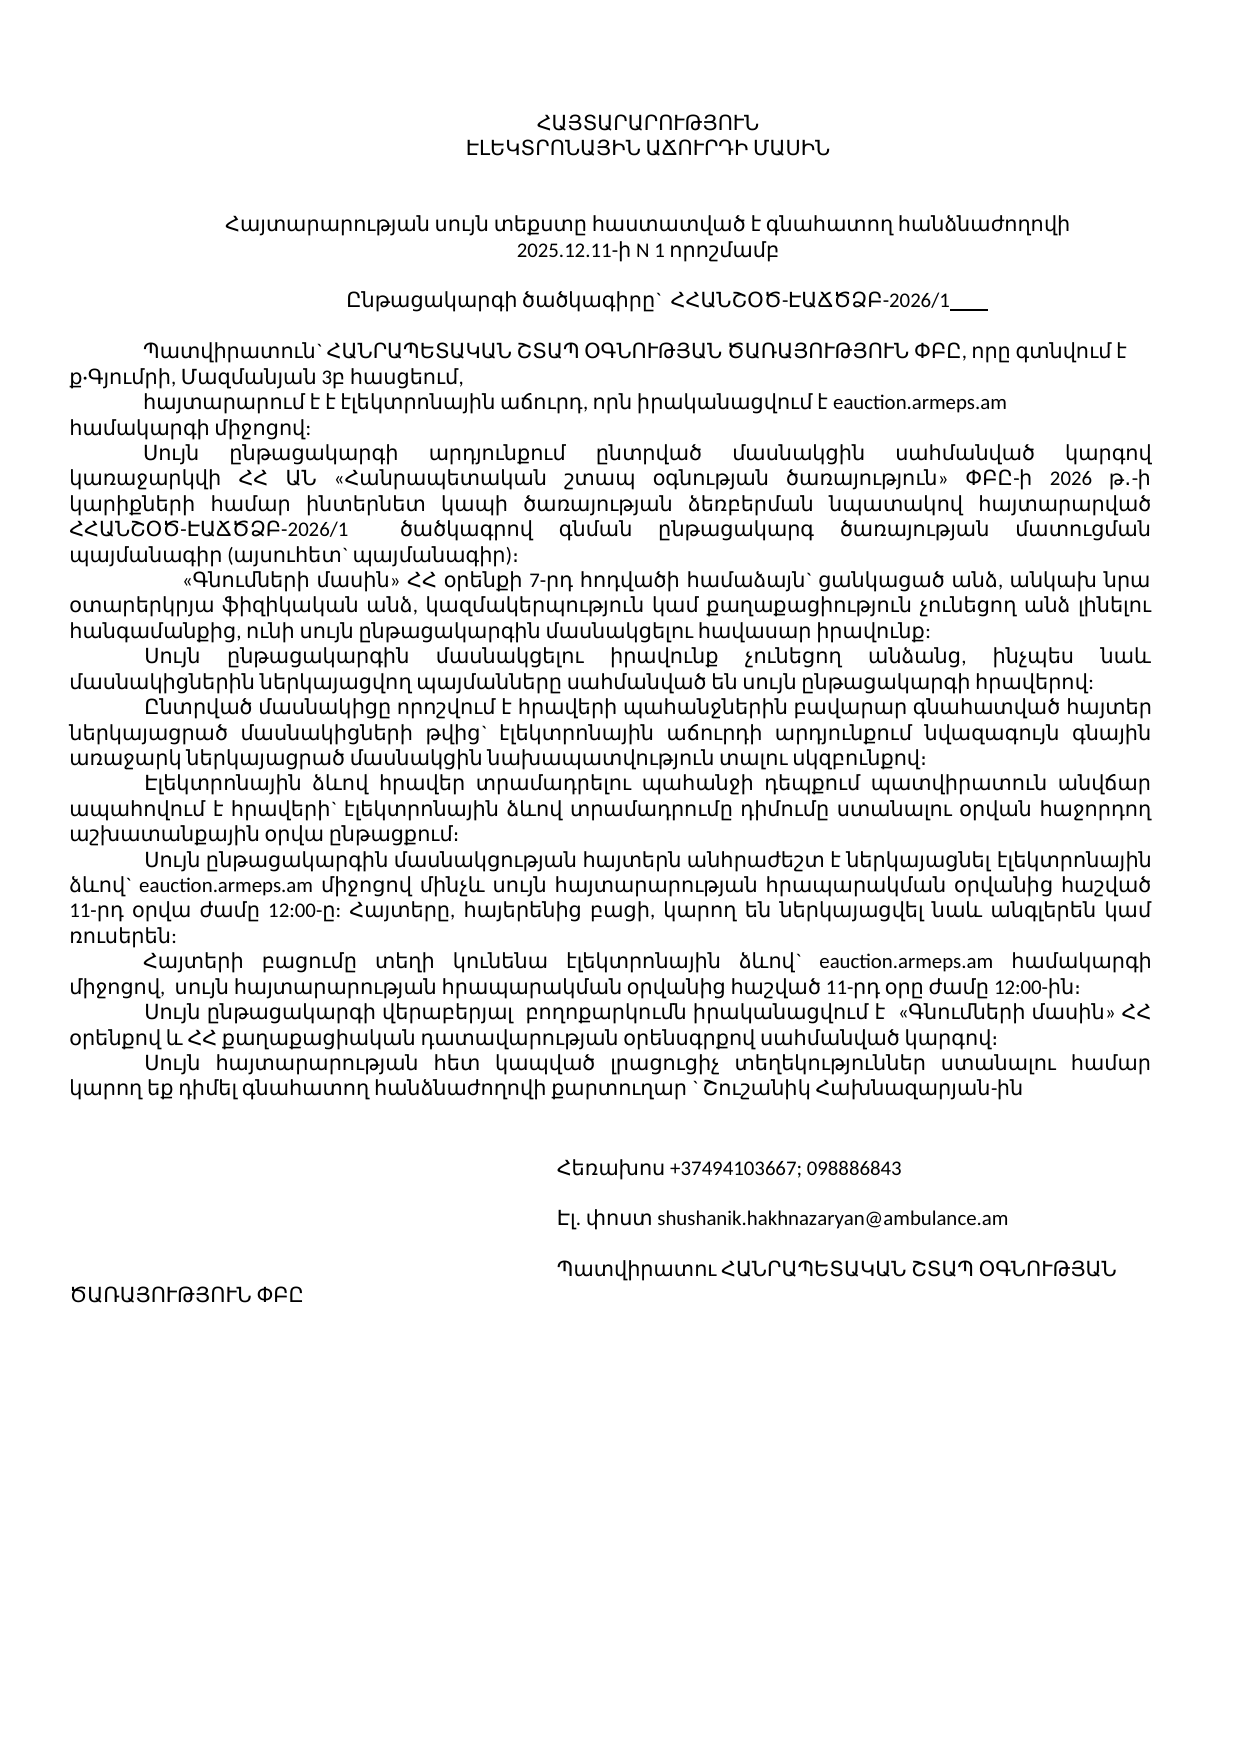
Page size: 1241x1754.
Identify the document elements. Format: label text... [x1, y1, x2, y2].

text Պատվիրատուն` ՀԱՆՐԱՊԵՏԱԿԱՆ ՇՏԱՊ ՕԳՆՈՒԹՅԱՆ ԾԱՌԱՅՈՒԹՅՈՒՆ ՓԲԸ, որը գտնվում է ք·Գյումրի, Մազմանյան 3բ հասցեում, [69, 338, 1152, 389]
text «Գնումների մասին» ՀՀ օրենքի 7-րդ հոդվածի համաձայն` ցանկացած անձ, անկախ նրա օտարերկրյա ֆիզիկական անձ, կազմակերպություն կամ քաղաքացիություն չունեցող անձ լինելու հանգամանքից, ունի սույն ընթացակարգին մասնակցելու հավասար իրավունք: [69, 567, 1152, 643]
text Էլ. փոստ shushanik.hakhnazaryan@ambulance.am [69, 1206, 1152, 1231]
text ՀԱՅՏԱՐԱՐՈՒԹՅՈՒՆ [69, 110, 1152, 135]
text Պատվիրատու ՀԱՆՐԱՊԵՏԱԿԱՆ ՇՏԱՊ ՕԳՆՈՒԹՅԱՆ ԾԱՌԱՅՈՒԹՅՈՒՆ ՓԲԸ [69, 1256, 1152, 1307]
text Ընտրված մասնակիցը որոշվում է հրավերի պահանջներին բավարար գնահատված հայտեր ներկայացրած մասնակիցների թվից` էլեկտրոնային աճուրդի արդյունքում նվազագույն գնային առաջարկ ներկայացրած մասնակցին նախապատվություն տալու սկզբունքով։ [69, 694, 1152, 771]
text հայտարարում է է էլեկտրոնային աճուրդ, որն իրականացվում է eauction.armeps.am համակարգի միջոցով: [69, 389, 1152, 440]
text Հայտարարության սույն տեքստը հաստատված է գնահատող հանձնաժողովի [69, 211, 1152, 237]
text ԷԼԵԿՏՐՈՆԱՅԻՆ ԱՃՈՒՐԴԻ ՄԱՍԻՆ [69, 135, 1152, 161]
text Էլեկտրոնային ձևով հրավեր տրամադրելու պահանջի դեպքում պատվիրատուն անվճար ապահովում է հրավերի` էլեկտրոնային ձևով տրամադրումը դիմումը ստանալու օրվան հաջորդող աշխատանքային օրվա ընթացքում։ [69, 771, 1152, 847]
text Սույն ընթացակարգի վերաբերյալ բողոքարկումն իրականացվում է «Գնումների մասին» ՀՀ օրենքով և ՀՀ քաղաքացիական դատավարության օրենսգրքով սահմանված կարգով։ [69, 999, 1152, 1050]
text Հայտերի բացումը տեղի կունենա էլեկտրոնային ձևով` eauction.armeps.am համակարգի միջոցով, սույն հայտարարության հրապարակման օրվանից հաշված 11-րդ օրը ժամը 12:00-ին։ [69, 948, 1152, 999]
text Սույն հայտարարության հետ կապված լրացուցիչ տեղեկություններ ստանալու համար կարող եք դիմել գնահատող հանձնաժողովի քարտուղար ` Շուշանիկ Հախնազարյան-ին [69, 1050, 1152, 1101]
text Սույն ընթացակարգի արդյունքում ընտրված մասնակցին սահմանված կարգով կառաջարկվի ՀՀ ԱՆ «Հանրապետական շտապ օգնության ծառայություն» ՓԲԸ-ի 2026 թ․-ի կարիքների համար ինտերնետ կապի ծառայության ձեռբերման նպատակով հայտարարված ՀՀԱՆՇՕԾ-ԷԱՃԾՁԲ-2026/1 ծածկագրով գնման ընթացակարգ ծառայության մատուցման պայմանագիր (այսուհետ` պայմանագիր)։ [69, 440, 1152, 567]
text Սույն ընթացակարգին մասնակցելու իրավունք չունեցող անձանց, ինչպես նաև մասնակիցներին ներկայացվող պայմանները սահմանված են սույն ընթացակարգի հրավերով: [69, 643, 1152, 694]
text Ընթացակարգի ծածկագիրը` ՀՀԱՆՇՕԾ-ԷԱՃԾՁԲ-2026/1 [69, 288, 1152, 313]
text Հեռախոս +37494103667; 098886843 [69, 1155, 1152, 1180]
text 2025.12.11 -ի N 1 որոշմամբ [69, 237, 1152, 262]
text Սույն ընթացակարգին մասնակցության հայտերն անհրաժեշտ է ներկայացնել էլեկտրոնային ձևով` eauction.armeps.am միջոցով մինչև սույն հայտարարության հրապարակման օրվանից հաշված 11-րդ օրվա ժամը 12:00-ը: Հայտերը, հայերենից բացի, կարող են ներկայացվել նաև անգլերեն կամ ռուսերեն: [69, 847, 1152, 948]
